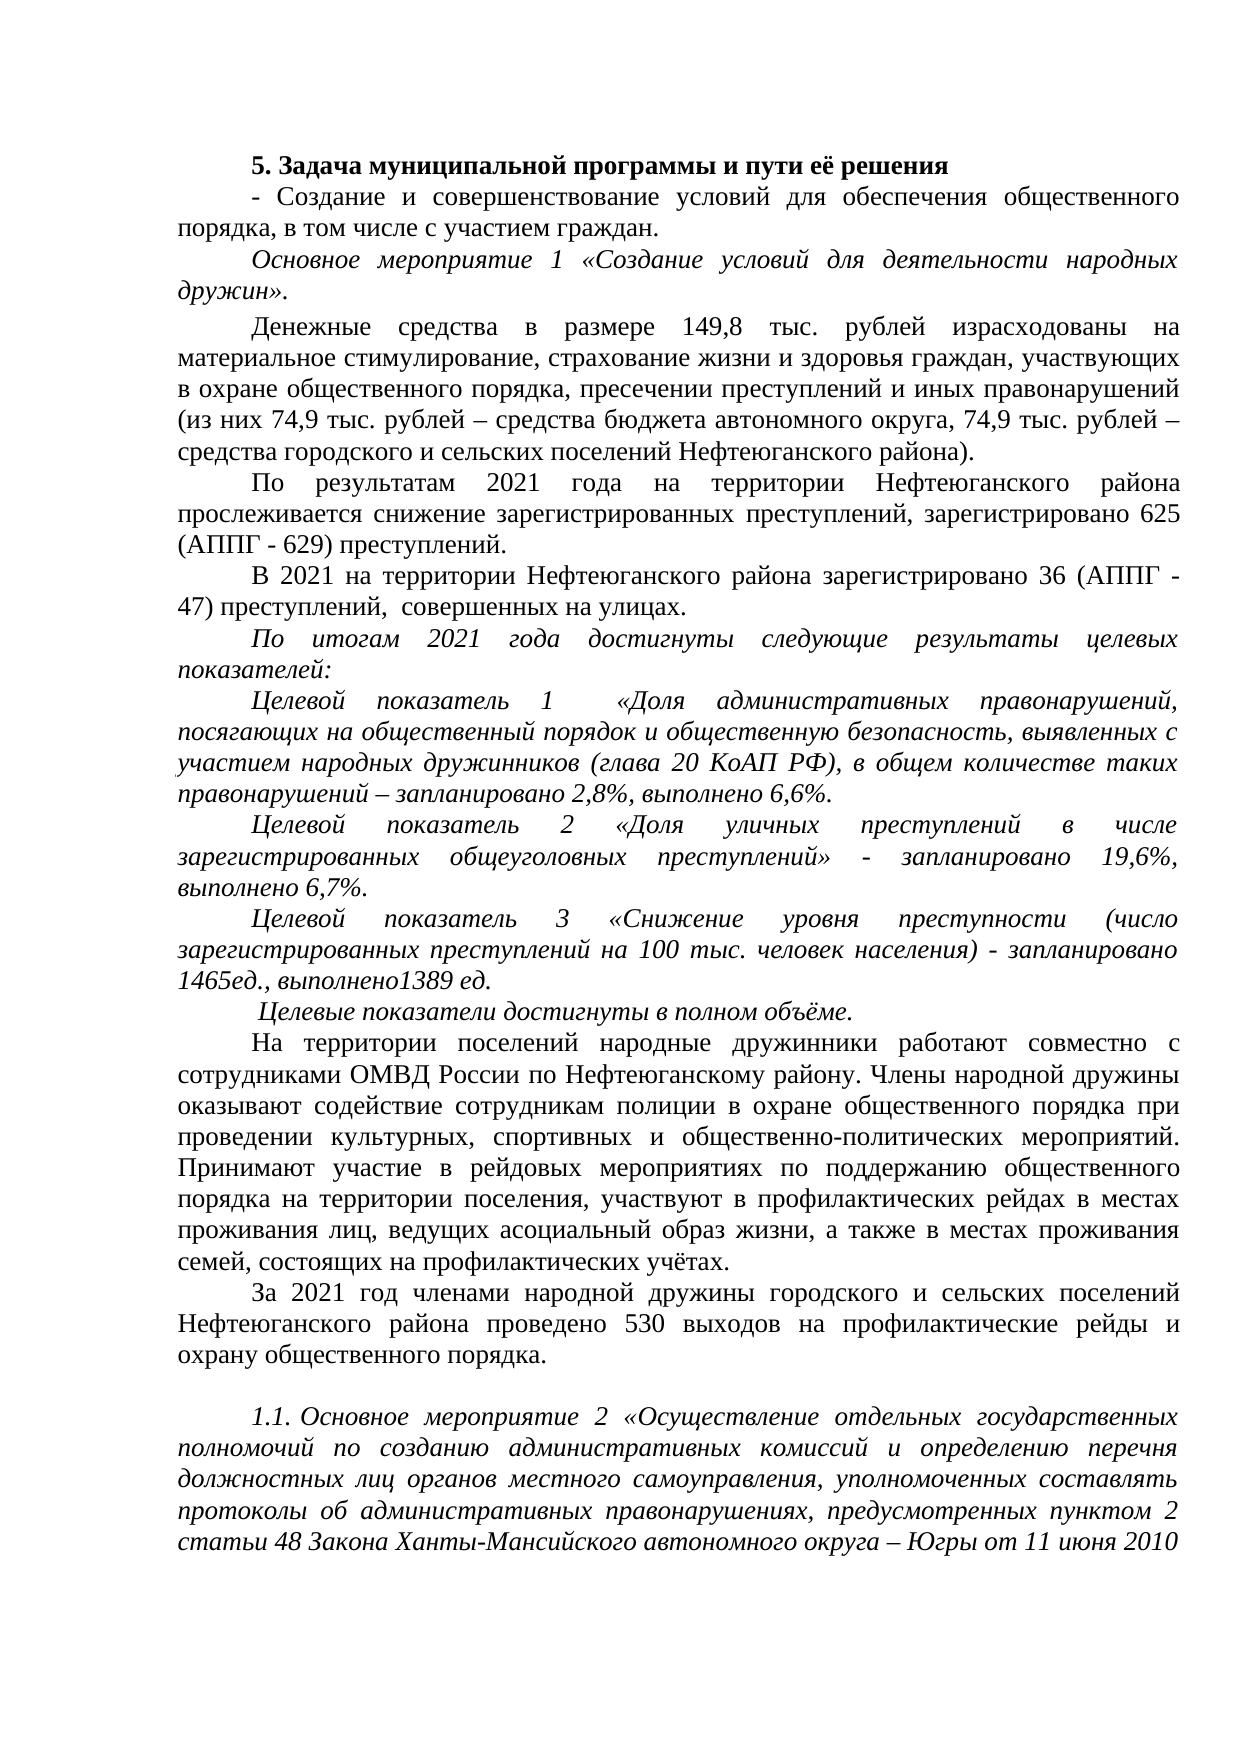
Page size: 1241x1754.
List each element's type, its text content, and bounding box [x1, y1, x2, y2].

text На территории поселений народные дружинники работают совместно с сотрудниками ОМВД России по Нефтеюганскому району. Члены народной дружины оказывают содействие сотрудникам полиции в охране общественного порядка при проведении культурных, спортивных и общественно-политических мероприятий. Принимают участие в рейдовых мероприятиях по поддержанию общественного порядка на территории поселения, участвуют в профилактических рейдах в местах проживания лиц, ведущих асоциальный образ жизни, а также в местах проживания семей, состоящих на профилактических учётах. [177, 1027, 1181, 1276]
text Целевой показатель 1 «Доля административных правонарушений, посягающих на общественный порядок и общественную безопасность, выявленных с участием народных дружинников (глава 20 КоАП РФ), в общем количестве таких правонарушений – запланировано 2,8%, выполнено 6,6%. [177, 684, 1181, 808]
text За 2021 год членами народной дружины городского и сельских поселений Нефтеюганского района проведено 530 выходов на профилактические рейды и охрану общественного порядка. [177, 1276, 1181, 1369]
text По итогам 2021 года достигнуты следующие результаты целевых показателей: [177, 622, 1181, 684]
list 5. Задача муниципальной программы и пути её решения [251, 149, 1181, 180]
text Денежные средства в размере 149,8 тыс. рублей израсходованы на материальное стимулирование, страхование жизни и здоровья граждан, участвующих в охране общественного порядка, пресечении преступлений и иных правонарушений (из них 74,9 тыс. рублей – средства бюджета автономного округа, 74,9 тыс. рублей – средства городского и сельских поселений Нефтеюганского района). [177, 306, 1189, 466]
text В 2021 на территории Нефтеюганского района зарегистрировано 36 (АППГ - 47) преступлений, совершенных на улицах. [177, 559, 1181, 622]
text По результатам 2021 года на территории Нефтеюганского района прослеживается снижение зарегистрированных преступлений, зарегистрировано 625 (АППГ - 629) преступлений. [177, 466, 1181, 559]
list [177, 1395, 1189, 1621]
text Целевые показатели достигнуты в полном объёме. [177, 995, 1181, 1027]
text Целевой показатель 2 «Доля уличных преступлений в числе зарегистрированных общеуголовных преступлений» - запланировано 19,6%, выполнено 6,7%. [177, 808, 1181, 902]
text Основное мероприятие 1 «Создание условий для деятельности народных дружин». [177, 243, 1181, 305]
text Целевой показатель 3 «Снижение уровня преступности (число зарегистрированных преступлений на 100 тыс. человек населения) - запланировано 1465ед., выполнено1389 ед. [177, 902, 1181, 995]
text - Создание и совершенствование условий для обеспечения общественного порядка, в том числе с участием граждан. [177, 180, 1181, 243]
